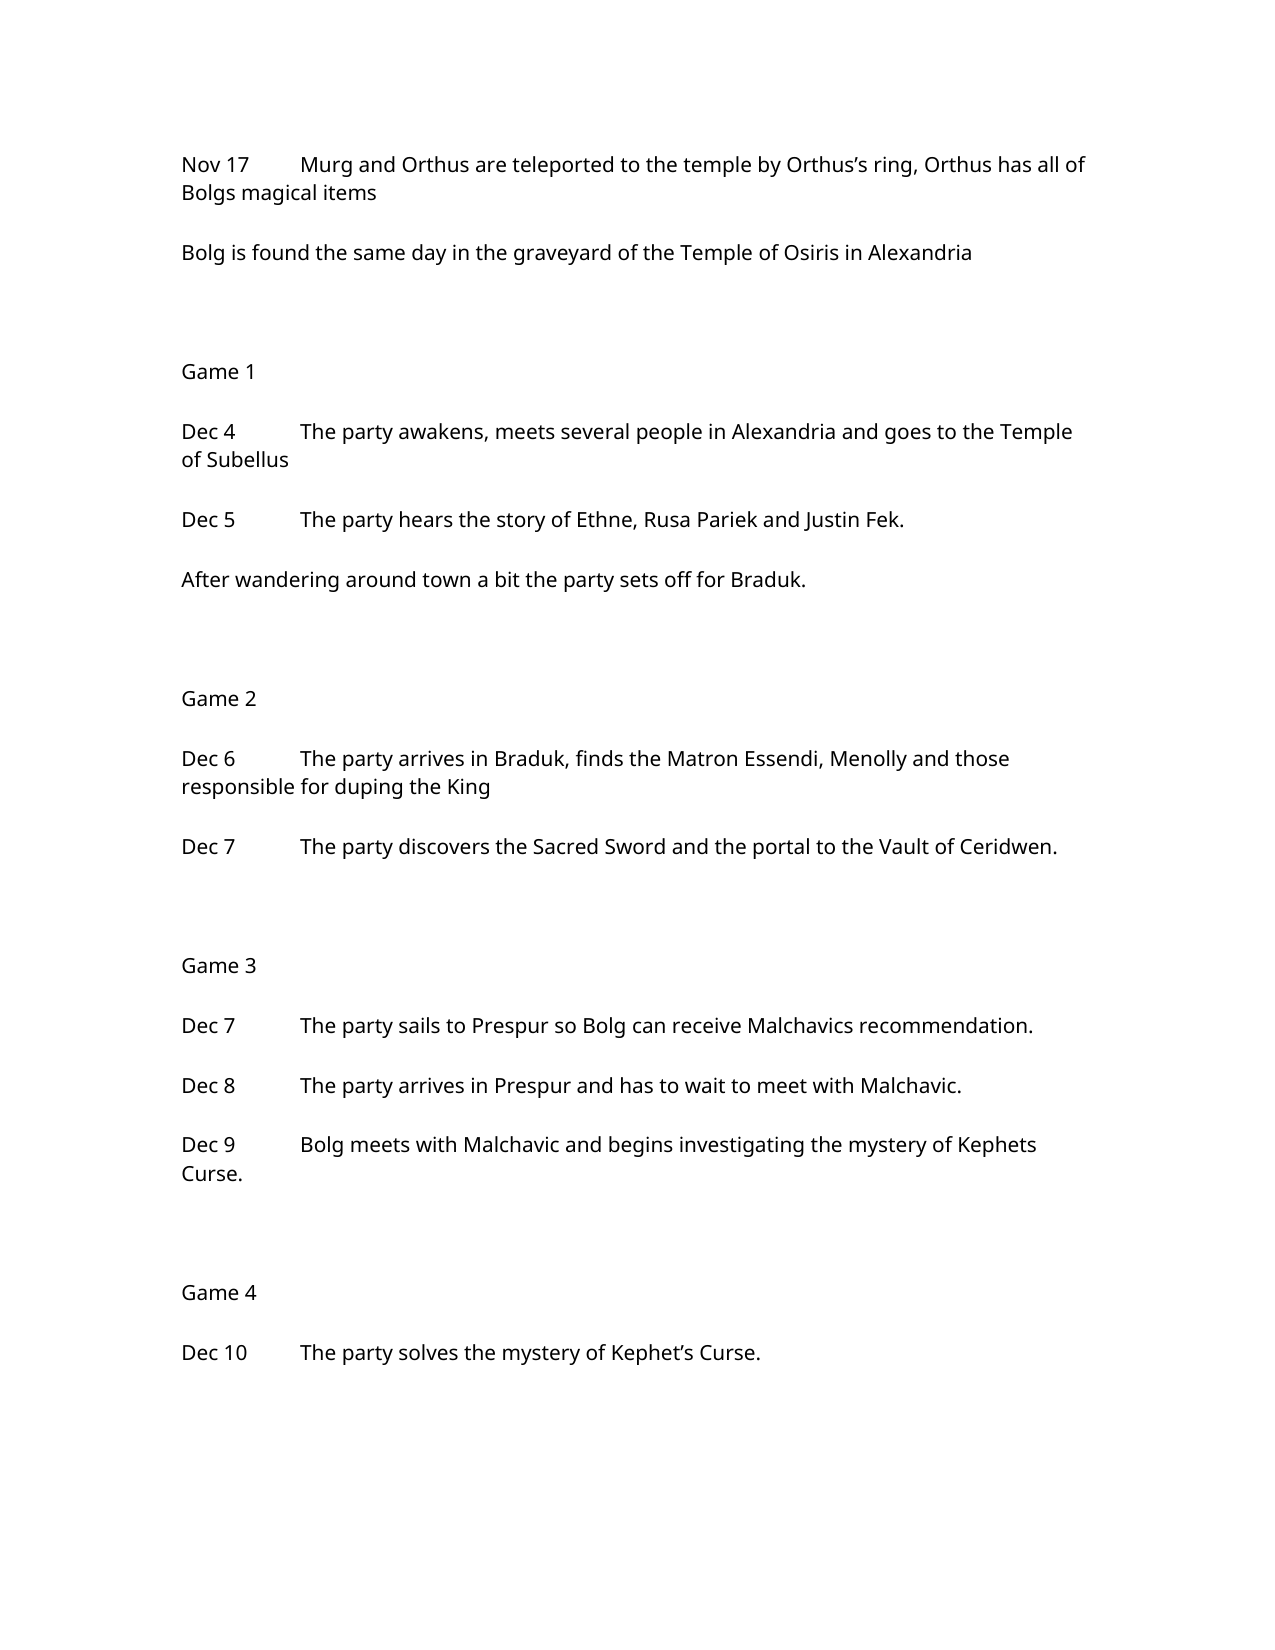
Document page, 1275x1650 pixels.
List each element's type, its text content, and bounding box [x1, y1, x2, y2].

text Nov 17 Murg and Orthus are teleported to the temple by Orthus’s ring, Orthus has all of Bolgs magical items [181, 150, 1094, 207]
text Dec 7 The party sails to Prespur so Bolg can receive Malchavics recommendation. [181, 1011, 1094, 1040]
text Game 1 [181, 357, 1094, 386]
text Dec 10 The party solves the mystery of Kephet’s Curse. [181, 1338, 1094, 1367]
text Dec 8 The party arrives in Prespur and has to wait to meet with Malchavic. [181, 1071, 1094, 1099]
text After wandering around town a bit the party sets off for Braduk. [181, 565, 1094, 593]
text Dec 7 The party discovers the Sacred Sword and the portal to the Vault of Ceridwen. [181, 832, 1094, 861]
text Game 4 [181, 1278, 1094, 1307]
text Game 3 [181, 952, 1094, 980]
text Dec 4 The party awakens, meets several people in Alexandria and goes to the Temple of Subellus [181, 417, 1094, 474]
text Game 2 [181, 684, 1094, 713]
text Dec 9 Bolg meets with Malchavic and begins investigating the mystery of Kephets Curse. [181, 1131, 1094, 1187]
text Dec 6 The party arrives in Braduk, finds the Matron Essendi, Menolly and those responsible for duping the King [181, 744, 1094, 801]
text Bolg is found the same day in the graveyard of the Temple of Osiris in Alexandria [181, 238, 1094, 267]
text Dec 5 The party hears the story of Ethne, Rusa Pariek and Justin Fek. [181, 505, 1094, 534]
